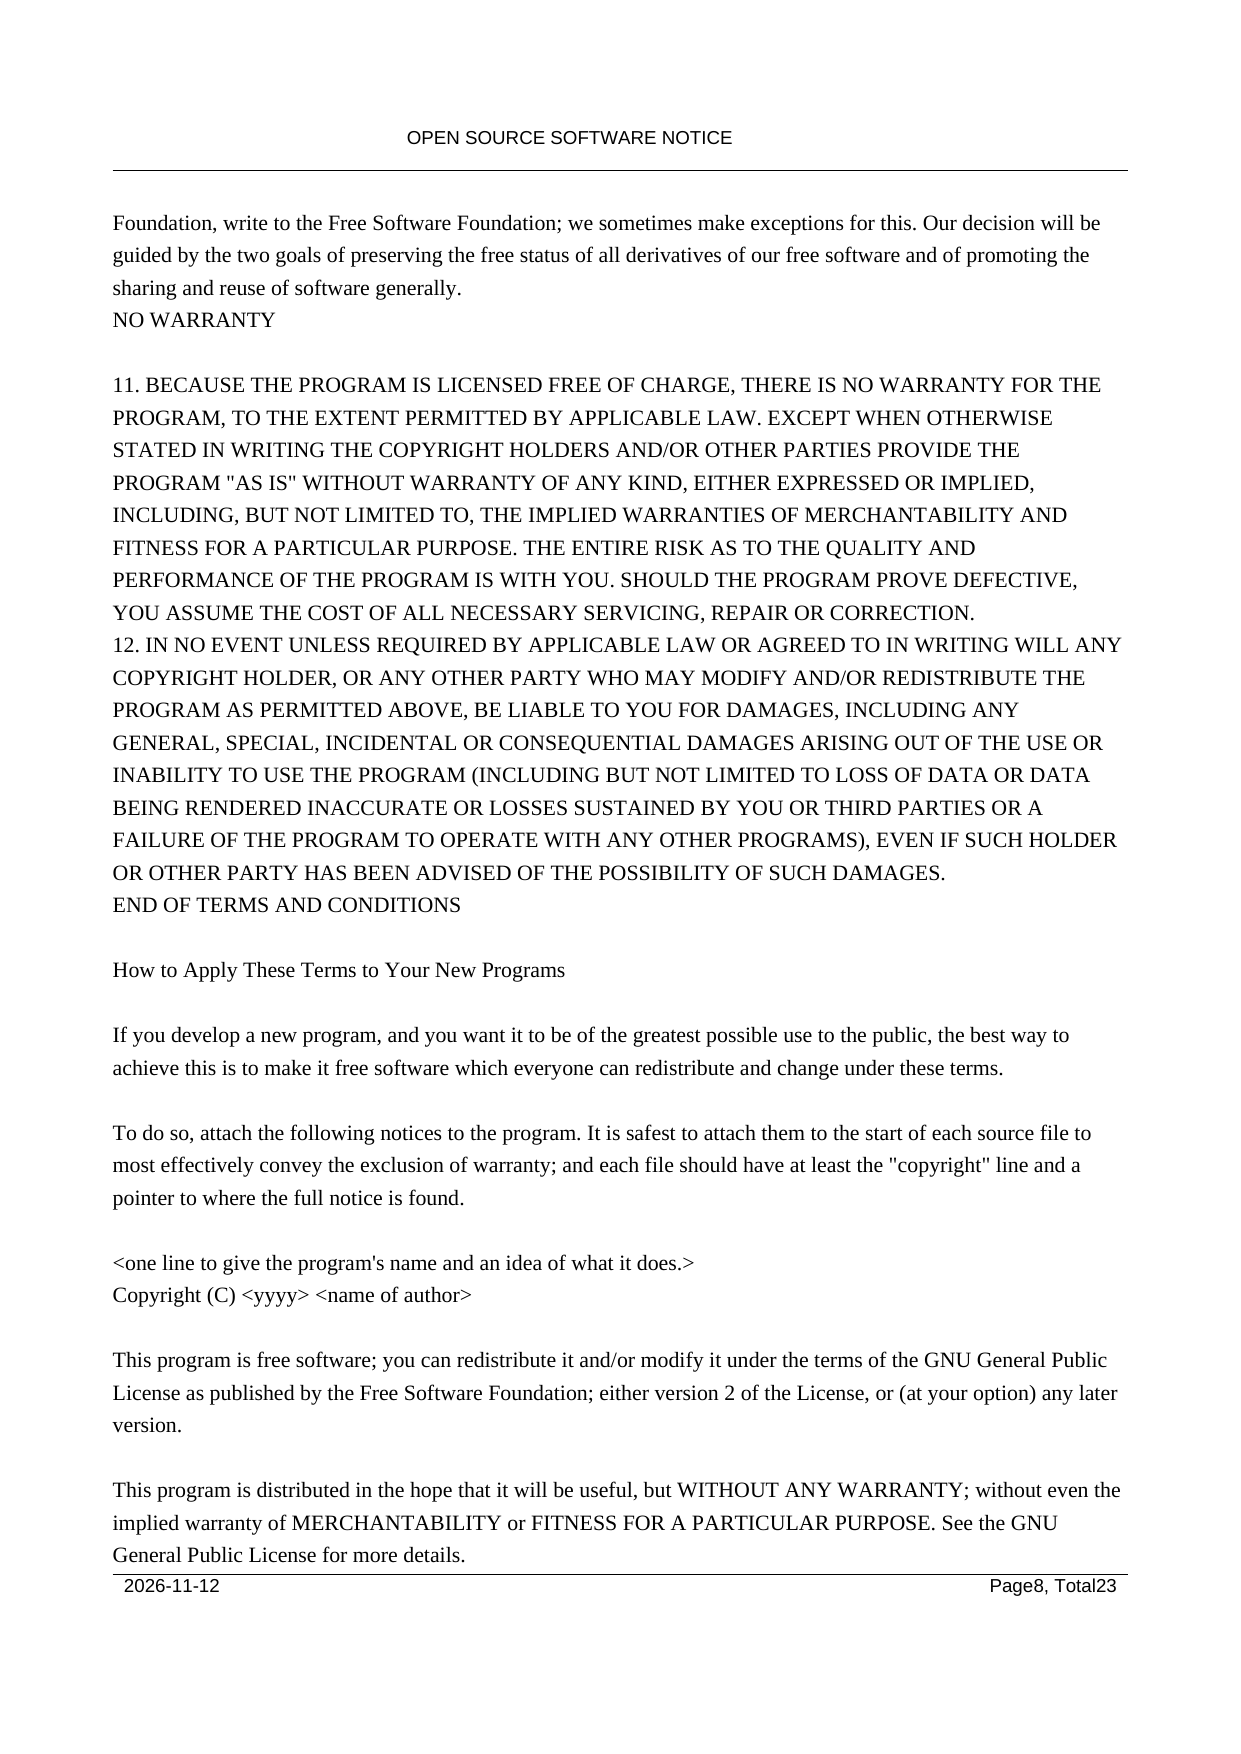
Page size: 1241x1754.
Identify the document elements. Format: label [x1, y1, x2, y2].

text [112, 206, 1128, 1571]
